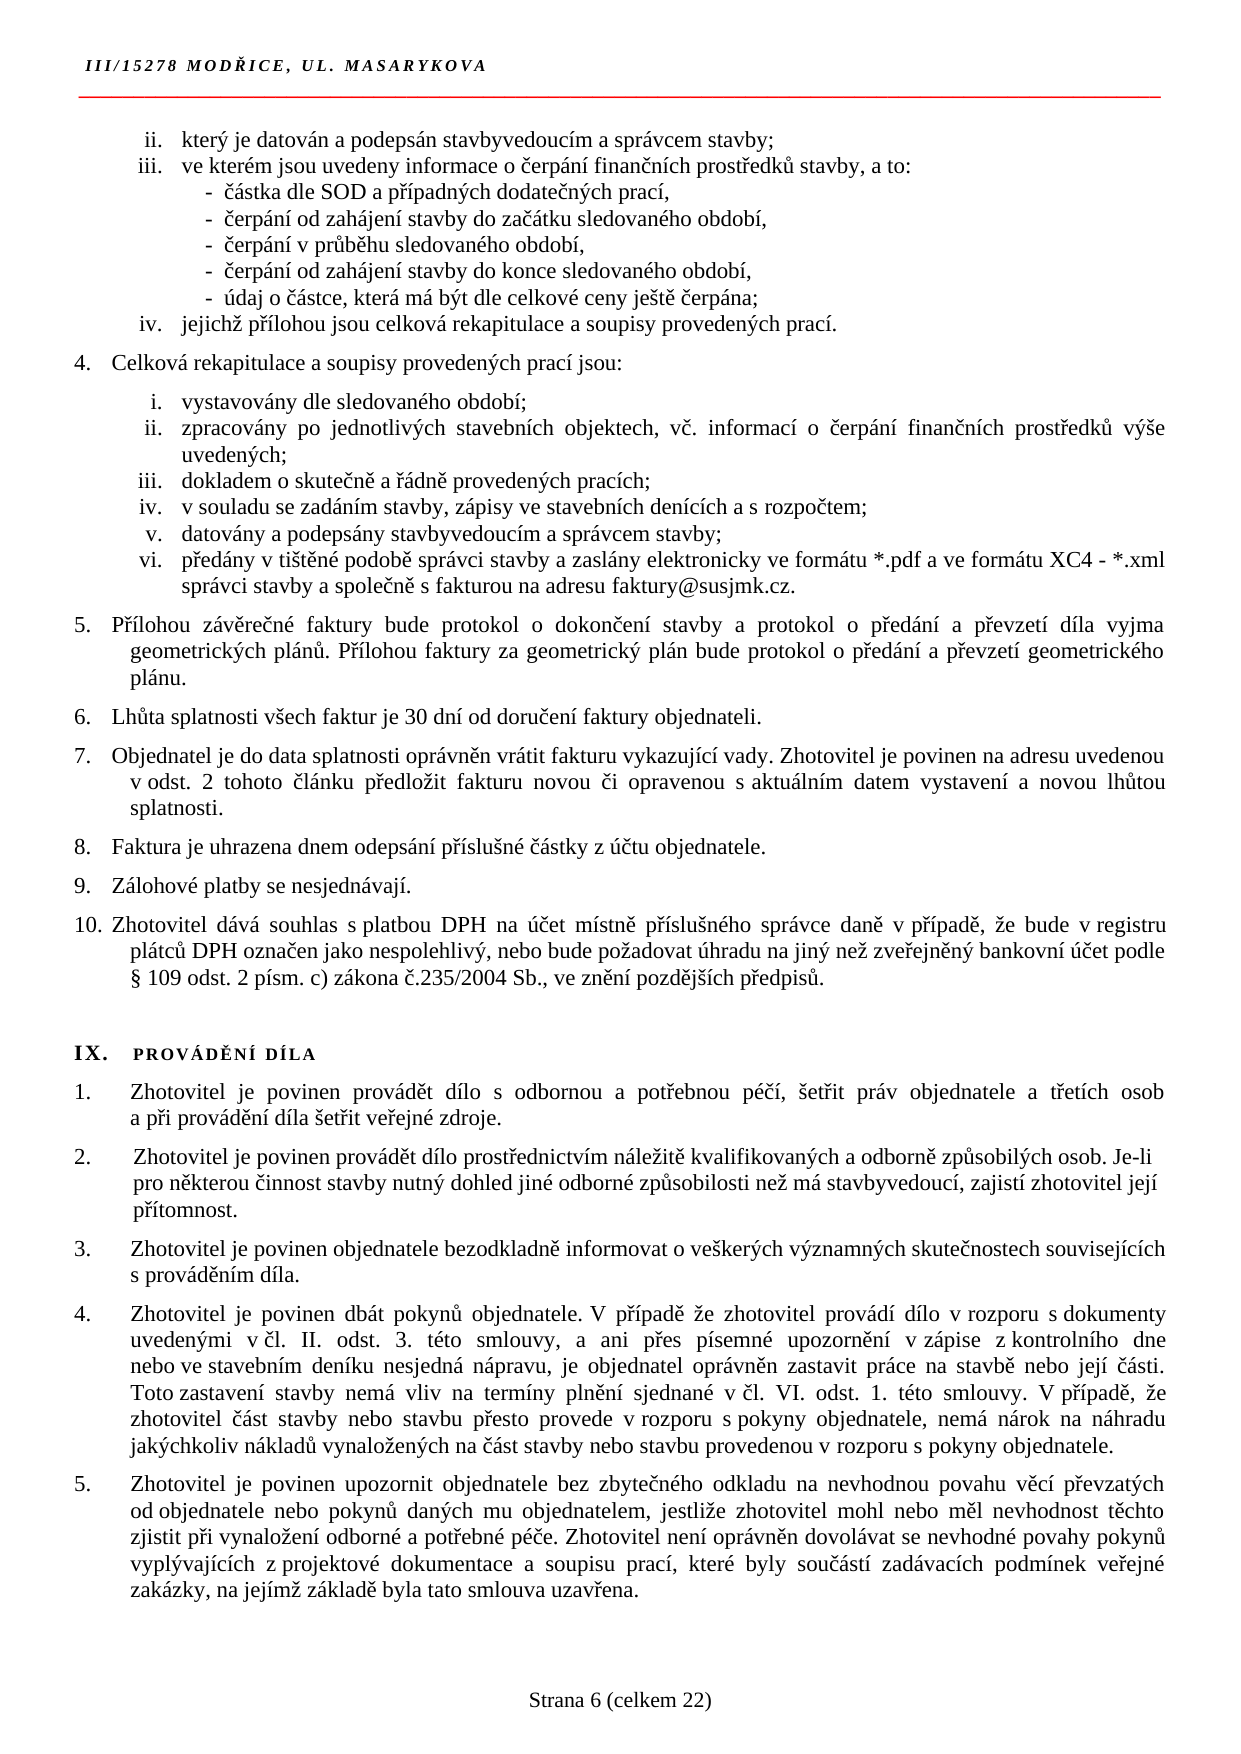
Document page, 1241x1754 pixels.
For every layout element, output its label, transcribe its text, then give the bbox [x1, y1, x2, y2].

list čerpání od zahájení stavby do konce sledovaného období, [205, 257, 1166, 284]
list který je datován a podepsán stavbyvedoucím a správcem stavby; [162, 126, 1166, 152]
list Faktura je uhrazena dnem odepsání příslušné částky z účtu objednatele. [74, 833, 1166, 859]
list dokladem o skutečně a řádně provedených pracích; [162, 467, 1166, 493]
list předány v tištěné podobě správci stavby a zaslány elektronicky ve formátu *.pdf a ve formátu XC4 - *.xml správci stavby a společně s fakturou na adresu faktury@susjmk.cz. [162, 546, 1166, 599]
list částka dle SOD a případných dodatečných prací, [205, 178, 1166, 205]
list Zhotovitel je povinen dbát pokynů objednatele. V případě že zhotovitel provádí dílo v rozporu s dokumenty uvedenými v čl. II. odst. 3. této smlouvy, a ani přes písemné upozornění v zápise z kontrolního dne nebo ve stavebním deníku nesjedná nápravu, je objednatel oprávněn zastavit práce na stavbě nebo její části. Toto zastavení stavby nemá vliv na termíny plnění sjednané v čl. VI. odst. 1. této smlouvy. V případě, že zhotovitel část stavby nebo stavbu přesto provede v rozporu s pokyny objednatele, nemá nárok na náhradu jakýchkoliv nákladů vynaložených na část stavby nebo stavbu provedenou v rozporu s pokyny objednatele. [74, 1300, 1166, 1458]
list Zhotovitel je povinen upozornit objednatele bez zbytečného odkladu na nevhodnou povahu věcí převzatých od objednatele nebo pokynů daných mu objednatelem, jestliže zhotovitel mohl nebo měl nevhodnost těchto zjistit při vynaložení odborné a potřebné péče. Zhotovitel není oprávněn dovolávat se nevhodné povahy pokynů vyplývajících z projektové dokumentace a soupisu prací, které byly součástí zadávacích podmínek veřejné zakázky, na jejímž základě byla tato smlouva uzavřena. [74, 1471, 1166, 1602]
list Zhotovitel je povinen provádět dílo prostřednictvím náležitě kvalifikovaných a odborně způsobilých osob. Je-li pro některou činnost stavby nutný dohled jiné odborné způsobilosti než má stavbyvedoucí, zajistí zhotovitel její přítomnost. [74, 1143, 1166, 1222]
list v souladu se zadáním stavby, zápisy ve stavebních denících a s rozpočtem; [162, 493, 1166, 520]
list čerpání od zahájení stavby do začátku sledovaného období, [205, 205, 1166, 231]
list Přílohou závěrečné faktury bude protokol o dokončení stavby a protokol o předání a převzetí díla vyjma geometrických plánů. Přílohou faktury za geometrický plán bude protokol o předání a převzetí geometrického plánu. [74, 611, 1166, 690]
list provádění díla [74, 1040, 1166, 1065]
list Zhotovitel je povinen provádět dílo s odbornou a potřebnou péčí, šetřit práv objednatele a třetích osob a při provádění díla šetřit veřejné zdroje. [74, 1078, 1166, 1131]
list Objednatel je do data splatnosti oprávněn vrátit fakturu vykazující vady. Zhotovitel je povinen na adresu uvedenou v odst. 2 tohoto článku předložit fakturu novou či opravenou s aktuálním datem vystavení a novou lhůtou splatnosti. [74, 742, 1166, 821]
list zpracovány po jednotlivých stavebních objektech, vč. informací o čerpání finančních prostředků výše uvedených; [162, 414, 1166, 467]
list čerpání v průběhu sledovaného období, [205, 231, 1166, 257]
list Zhotovitel je povinen objednatele bezodkladně informovat o veškerých významných skutečnostech souvisejících s prováděním díla. [74, 1235, 1166, 1287]
list Celková rekapitulace a soupisy provedených prací jsou: [74, 349, 1166, 375]
list jejichž přílohou jsou celková rekapitulace a soupisy provedených prací. [162, 310, 1166, 337]
list datovány a podepsány stavbyvedoucím a správcem stavby; [162, 520, 1166, 546]
list údaj o částce, která má být dle celkové ceny ještě čerpána; [205, 284, 1166, 310]
list Zálohové platby se nesjednávají. [74, 872, 1166, 898]
list Lhůta splatnosti všech faktur je 30 dní od doručení faktury objednateli. [74, 703, 1166, 729]
list vystavovány dle sledovaného období; [162, 388, 1166, 414]
list Zhotovitel dává souhlas s platbou DPH na účet místně příslušného správce daně v případě, že bude v registru plátců DPH označen jako nespolehlivý, nebo bude požadovat úhradu na jiný než zveřejněný bankovní účet podle § 109 odst. 2 písm. c) zákona č.235/2004 Sb., ve znění pozdějších předpisů. [74, 911, 1166, 990]
list ve kterém jsou uvedeny informace o čerpání finančních prostředků stavby, a to: [162, 152, 1166, 178]
